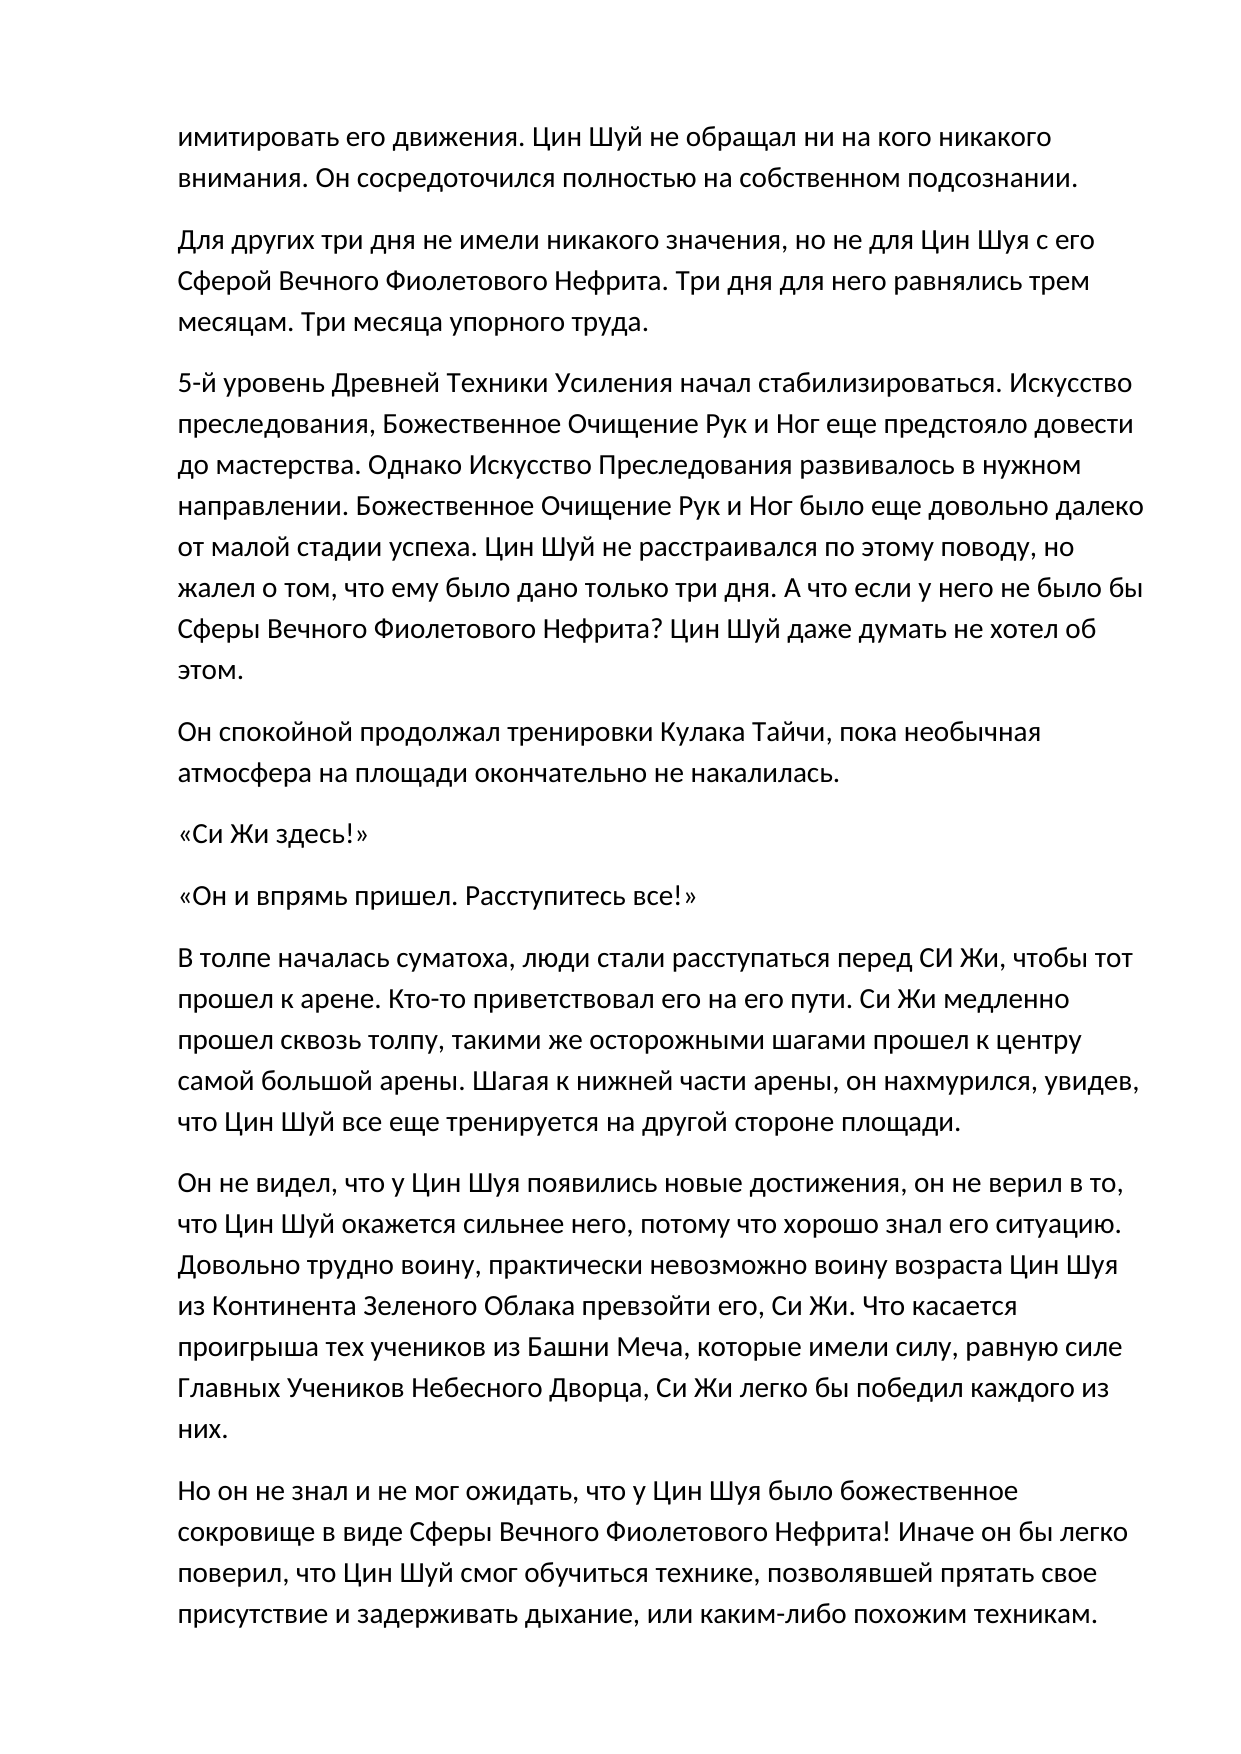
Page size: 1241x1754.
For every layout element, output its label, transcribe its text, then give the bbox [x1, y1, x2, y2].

text Он спокойной продолжал тренировки Кулака Тайчи, пока необычная атмосфера на площади окончательно не накалилась. [177, 713, 1152, 789]
text «Он и впрямь пришел. Расступитесь все!» [177, 877, 1152, 913]
text Но он не знал и не мог ожидать, что у Цин Шуя было божественное сокровище в виде Сферы Вечного Фиолетового Нефрита! Иначе он бы легко поверил, что Цин Шуй смог обучиться технике, позволявшей прятать свое присутствие и задерживать дыхание, или каким-либо похожим техникам. [177, 1472, 1152, 1630]
text 5-й уровень Древней Техники Усиления начал стабилизироваться. Искусство преследования, Божественное Очищение Рук и Ног еще предстояло довести до мастерства. Однако Искусство Преследования развивалось в нужном направлении. Божественное Очищение Рук и Ног было еще довольно далеко от малой стадии успеха. Цин Шуй не расстраивался по этому поводу, но жалел о том, что ему было дано только три дня. А что если у него не было бы Сферы Вечного Фиолетового Нефрита? Цин Шуй даже думать не хотел об этом. [177, 364, 1152, 687]
text Он не видел, что у Цин Шуя появились новые достижения, он не верил в то, что Цин Шуй окажется сильнее него, потому что хорошо знал его ситуацию. Довольно трудно воину, практически невозможно воину возраста Цин Шуя из Континента Зеленого Облака превзойти его, Си Жи. Что касается проигрыша тех учеников из Башни Меча, которые имели силу, равную силе Главных Учеников Небесного Дворца, Си Жи легко бы победил каждого из них. [177, 1164, 1152, 1446]
text Для других три дня не имели никакого значения, но не для Цин Шуя с его Сферой Вечного Фиолетового Нефрита. Три дня для него равнялись трем месяцам. Три месяца упорного труда. [177, 221, 1152, 338]
text «Си Жи здесь!» [177, 816, 1152, 851]
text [177, 118, 1152, 195]
text В толпе началась суматоха, люди стали расступаться перед СИ Жи, чтобы тот прошел к арене. Кто-то приветствовал его на его пути. Си Жи медленно прошел сквозь толпу, такими же осторожными шагами прошел к центру самой большой арены. Шагая к нижней части арены, он нахмурился, увидев, что Цин Шуй все еще тренируется на другой стороне площади. [177, 939, 1152, 1138]
